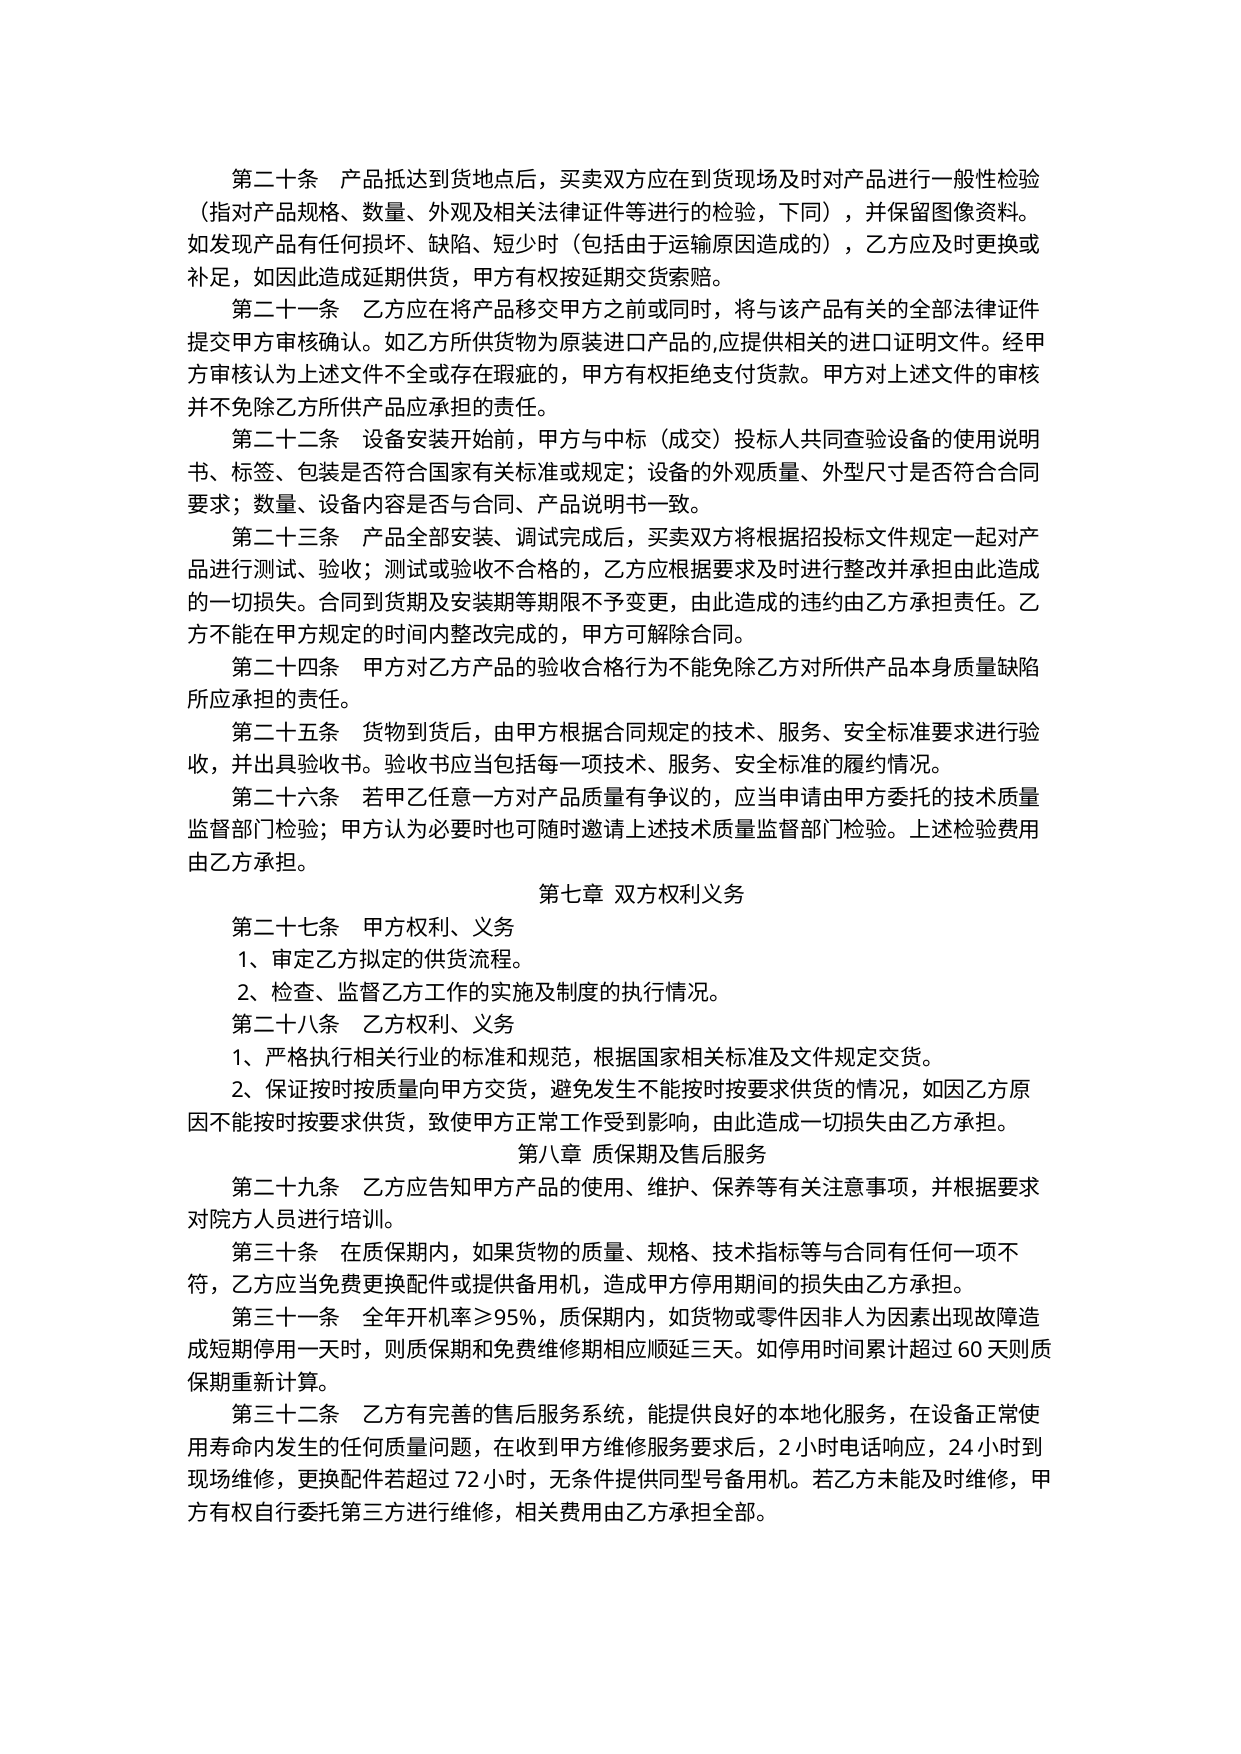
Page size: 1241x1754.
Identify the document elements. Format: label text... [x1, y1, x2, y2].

list 甲方对乙方产品的验收合格行为不能免除乙方对所供产品本身质量缺陷所应承担的责任。 [187, 649, 1053, 714]
text 1、严格执行相关行业的标准和规范，根据国家相关标准及文件规定交货。 [187, 1039, 1053, 1072]
list 产品抵达到货地点后，买卖双方应在到货现场及时对产品进行一般性检验（指对产品规格、数量、外观及相关法律证件等进行的检验，下同），并保留图像资料。如发现产品有任何损坏、缺陷、短少时（包括由于运输原因造成的），乙方应及时更换或补足，如因此造成延期供货，甲方有权按延期交货索赔。 [187, 162, 1053, 292]
list 乙方应在将产品移交甲方之前或同时，将与该产品有关的全部法律证件提交甲方审核确认。如乙方所供货物为原装进口产品的,应提供相关的进口证明文件。经甲方审核认为上述文件不全或存在瑕疵的，甲方有权拒绝支付货款。甲方对上述文件的审核并不免除乙方所供产品应承担的责任。 [187, 292, 1053, 422]
list 全年开机率≥95%，质保期内，如货物或零件因非人为因素出现故障造成短期停用一天时，则质保期和免费维修期相应顺延三天。如停用时间累计超过60天则质保期重新计算。 [187, 1299, 1053, 1397]
text 1、审定乙方拟定的供货流程。 [187, 942, 1053, 974]
list 在质保期内，如果货物的质量、规格、技术指标等与合同有任何一项不符，乙方应当免费更换配件或提供备用机，造成甲方停用期间的损失由乙方承担。 [187, 1234, 1053, 1299]
list 乙方权利、义务 [187, 1007, 1053, 1039]
list 产品全部安装、调试完成后，买卖双方将根据招投标文件规定一起对产品进行测试、验收；测试或验收不合格的，乙方应根据要求及时进行整改并承担由此造成的一切损失。合同到货期及安装期等期限不予变更，由此造成的违约由乙方承担责任。乙方不能在甲方规定的时间内整改完成的，甲方可解除合同。 [187, 519, 1053, 649]
list 乙方应告知甲方产品的使用、维护、保养等有关注意事项，并根据要求对院方人员进行培训。 [187, 1169, 1053, 1234]
list 货物到货后，由甲方根据合同规定的技术、服务、安全标准要求进行验收，并出具验收书。验收书应当包括每一项技术、服务、安全标准的履约情况。 [187, 714, 1053, 779]
text 第七章 双方权利义务 [187, 877, 1053, 909]
list 若甲乙任意一方对产品质量有争议的，应当申请由甲方委托的技术质量监督部门检验；甲方认为必要时也可随时邀请上述技术质量监督部门检验。上述检验费用由乙方承担。 [187, 779, 1053, 877]
list 甲方权利、义务 [187, 909, 1053, 942]
list 设备安装开始前，甲方与中标（成交）投标人共同查验设备的使用说明书、标签、包装是否符合国家有关标准或规定；设备的外观质量、外型尺寸是否符合合同要求；数量、设备内容是否与合同、产品说明书一致。 [187, 422, 1053, 519]
text 2、检查、监督乙方工作的实施及制度的执行情况。 [187, 974, 1053, 1007]
text 第八章 质保期及售后服务 [187, 1137, 1053, 1169]
text 2、保证按时按质量向甲方交货，避免发生不能按时按要求供货的情况，如因乙方原因不能按时按要求供货，致使甲方正常工作受到影响，由此造成一切损失由乙方承担。 [187, 1072, 1053, 1137]
list 乙方有完善的售后服务系统，能提供良好的本地化服务，在设备正常使用寿命内发生的任何质量问题，在收到甲方维修服务要求后，2小时电话响应，24小时到现场维修，更换配件若超过72小时，无条件提供同型号备用机。若乙方未能及时维修，甲方有权自行委托第三方进行维修，相关费用由乙方承担全部。 [187, 1397, 1053, 1527]
